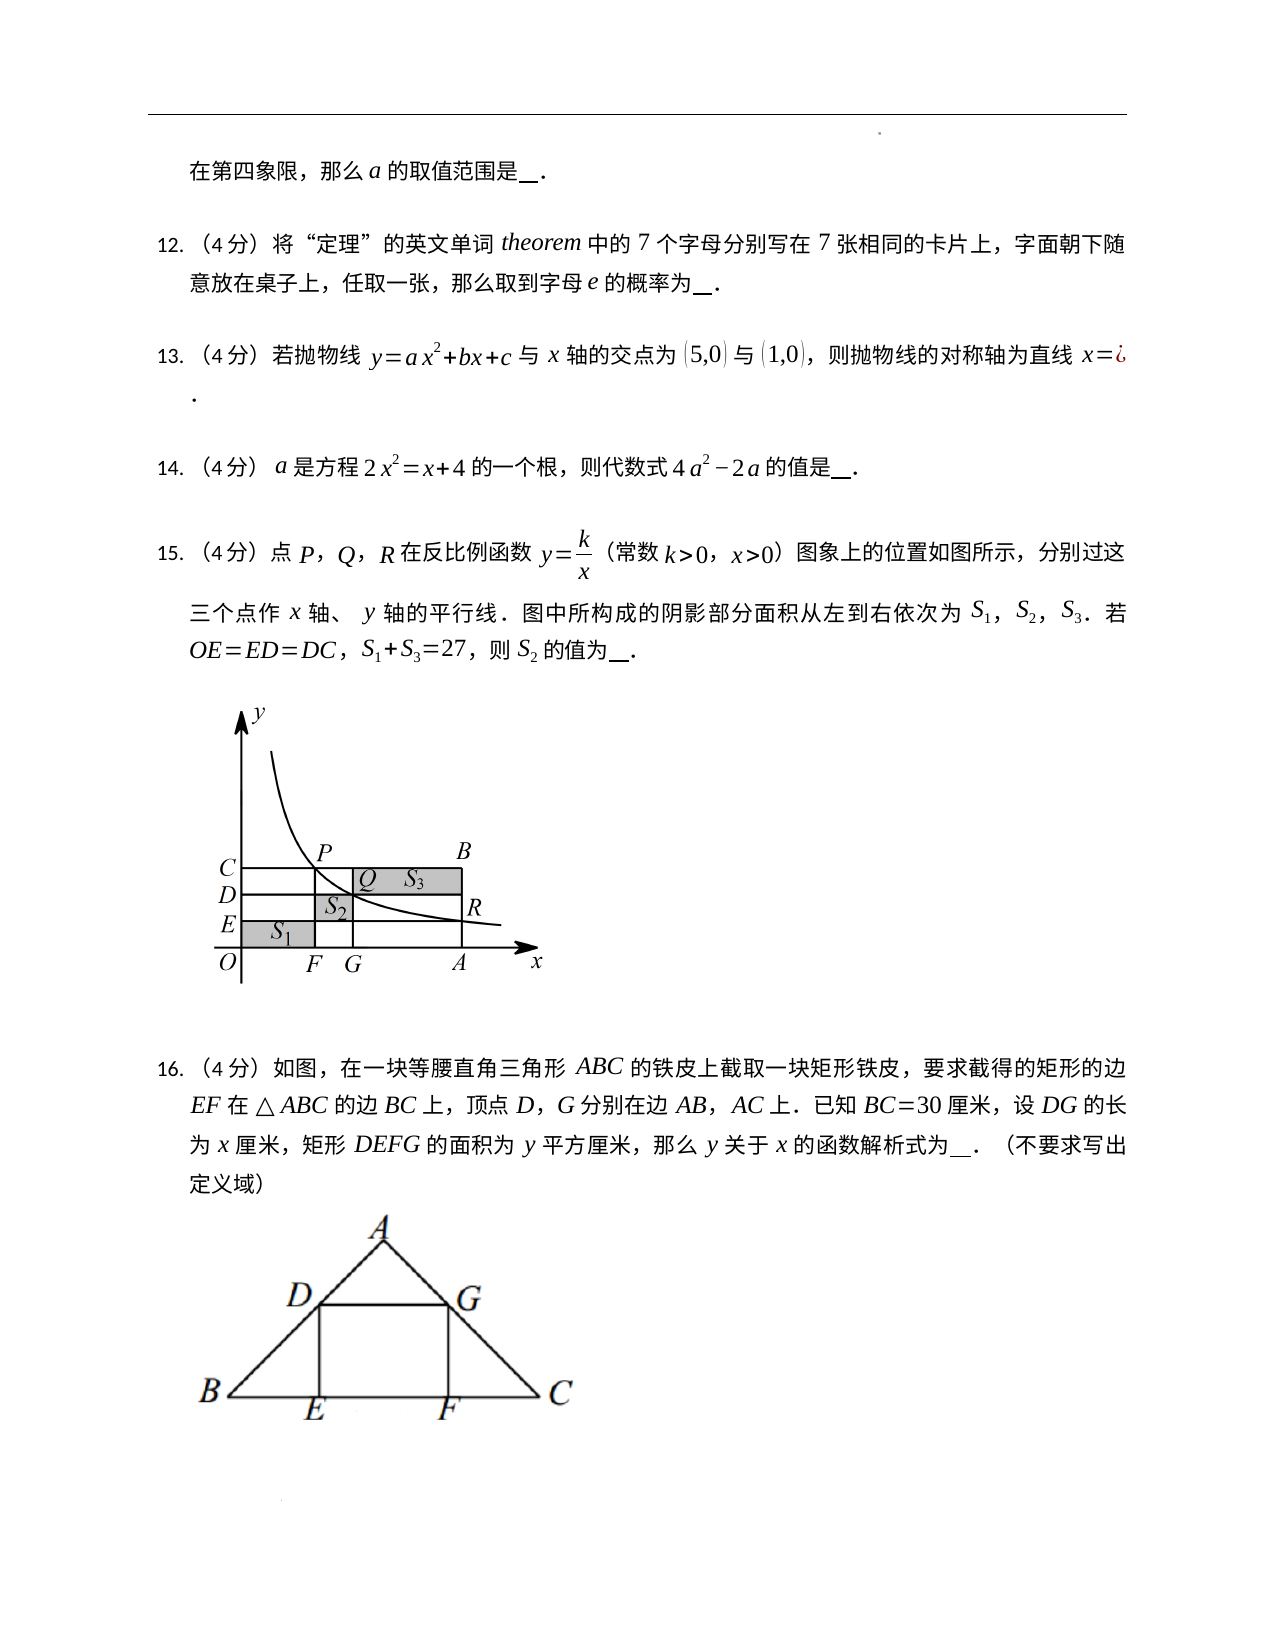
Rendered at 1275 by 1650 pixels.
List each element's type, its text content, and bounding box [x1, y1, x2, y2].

text （4分）点 ，， 在反比例函数 （常数 ，）图象上的位置如图所示，分别过这三个点作 轴、 轴的平行线．图中所构成的阴影部分面积从左到右依次为 ，，．若 ，，则 的值为 ． [189, 521, 1127, 667]
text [189, 153, 1127, 187]
picture [189, 1205, 606, 1420]
text （4分） 是方程 的一个根，则代数式 的值是 ． [189, 449, 1127, 483]
picture [189, 672, 575, 1006]
text （4分）如图，在一块等腰直角三角形 的铁皮上截取一块矩形铁皮，要求截得的矩形的边 在 的边 上，顶点 ， 分别在边 ， 上．已知 厘米，设 的长为 厘米，矩形 的面积为 平方厘米，那么 关于 的函数解析式为 ．（不要求写出定义域） [189, 1049, 1127, 1200]
text （4分）将“定理”的英文单词 中的 个字母分别写在 张相同的卡片上，字面朝下随意放在桌子上，任取一张，那么取到字母 的概率为 ． [189, 226, 1127, 299]
text （4分）若抛物线 与 轴的交点为 与 ，则抛物线的对称轴为直线 ． [189, 337, 1127, 410]
